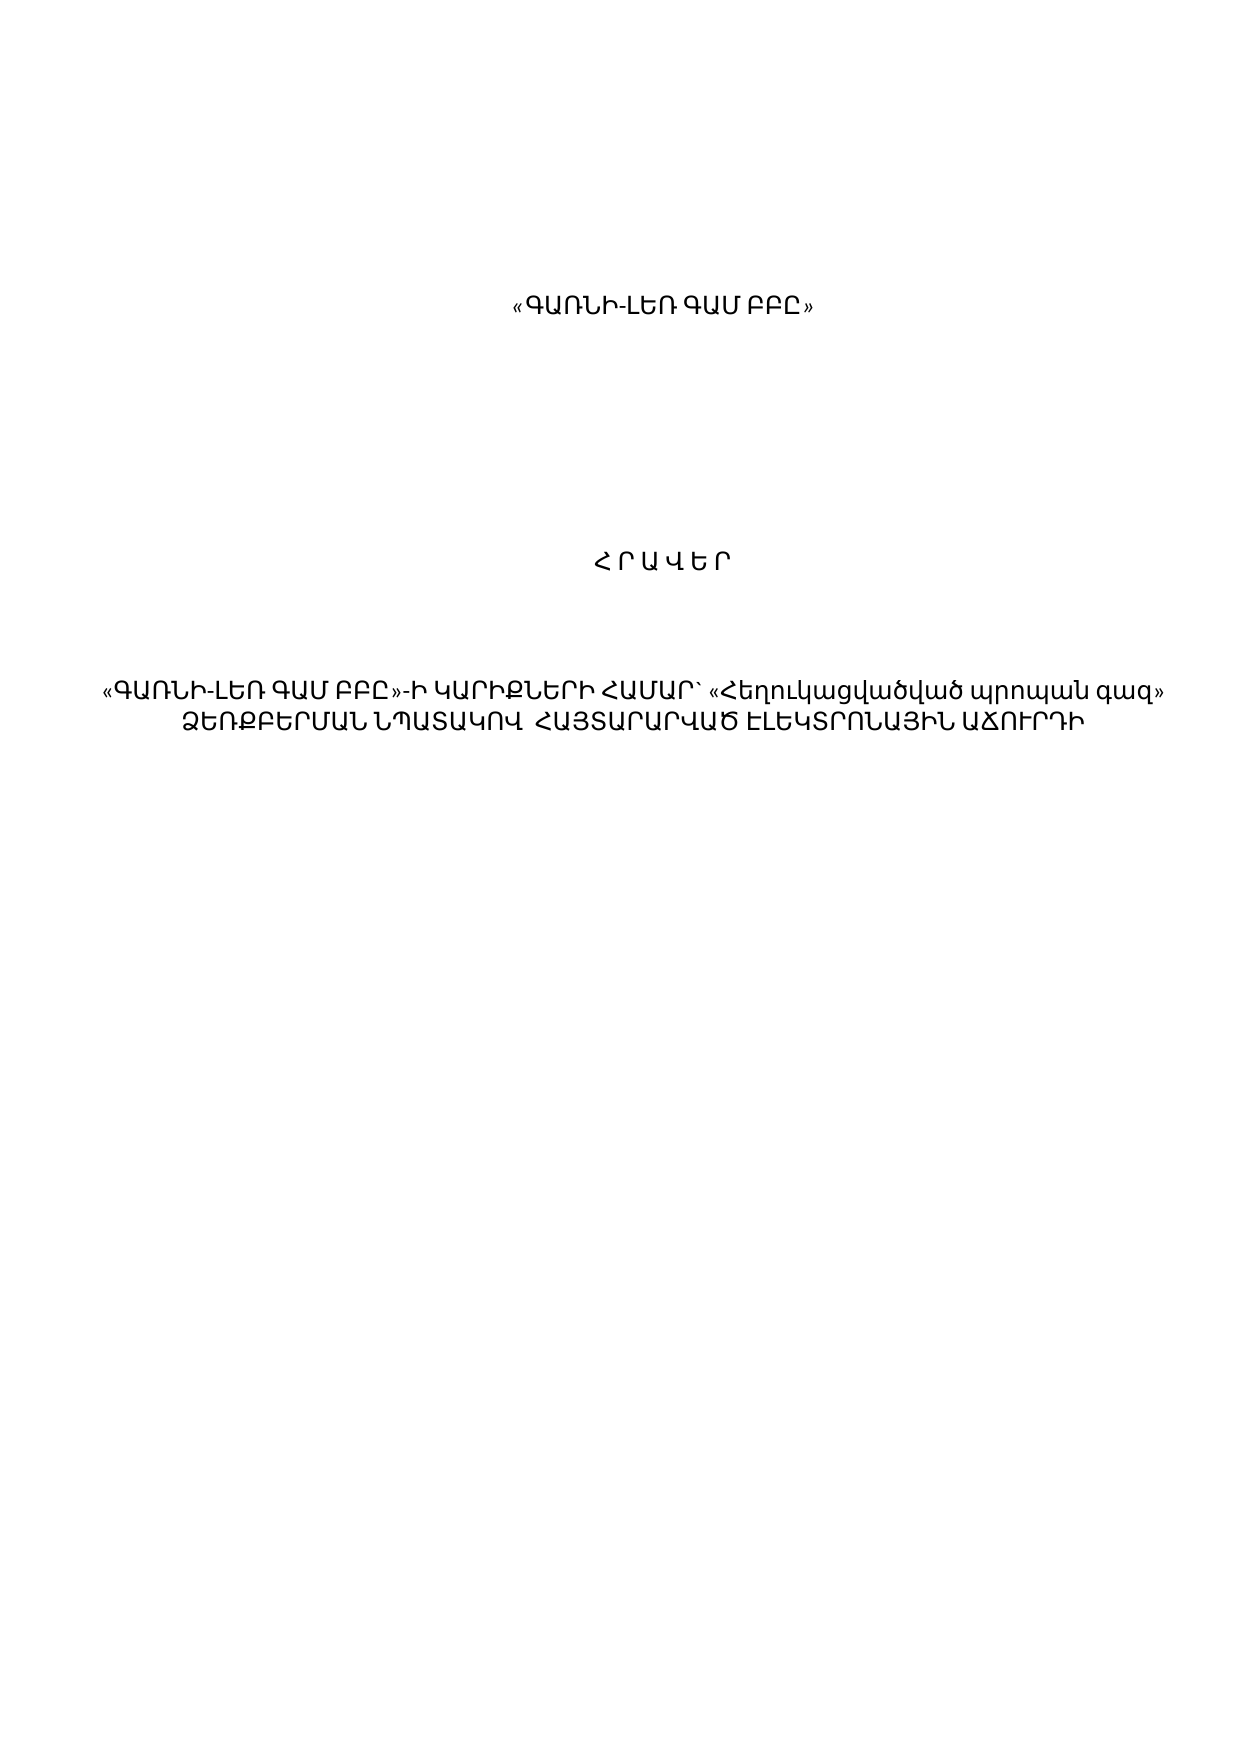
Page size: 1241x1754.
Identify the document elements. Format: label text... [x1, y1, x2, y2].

text «ԳԱՌՆԻ-ԼԵՌ ԳԱՄ ԲԲԸ»-Ի ԿԱՐԻՔՆԵՐԻ ՀԱՄԱՐ` «Հեղուկացվածված պրոպան գազ» ՁԵՌՔԲԵՐՄԱՆ ՆՊԱՏԱԿՈՎ ՀԱՅՏԱՐԱՐՎԱԾ ԷԼԵԿՏՐՈՆԱՅԻՆ ԱՃՈՒՐԴԻ [94, 676, 1172, 737]
text Հ Ր Ա Վ Ե Ր [94, 546, 1172, 577]
text « ԳԱՌՆԻ-ԼԵՌ ԳԱՄ ԲԲԸ» [94, 290, 1172, 321]
